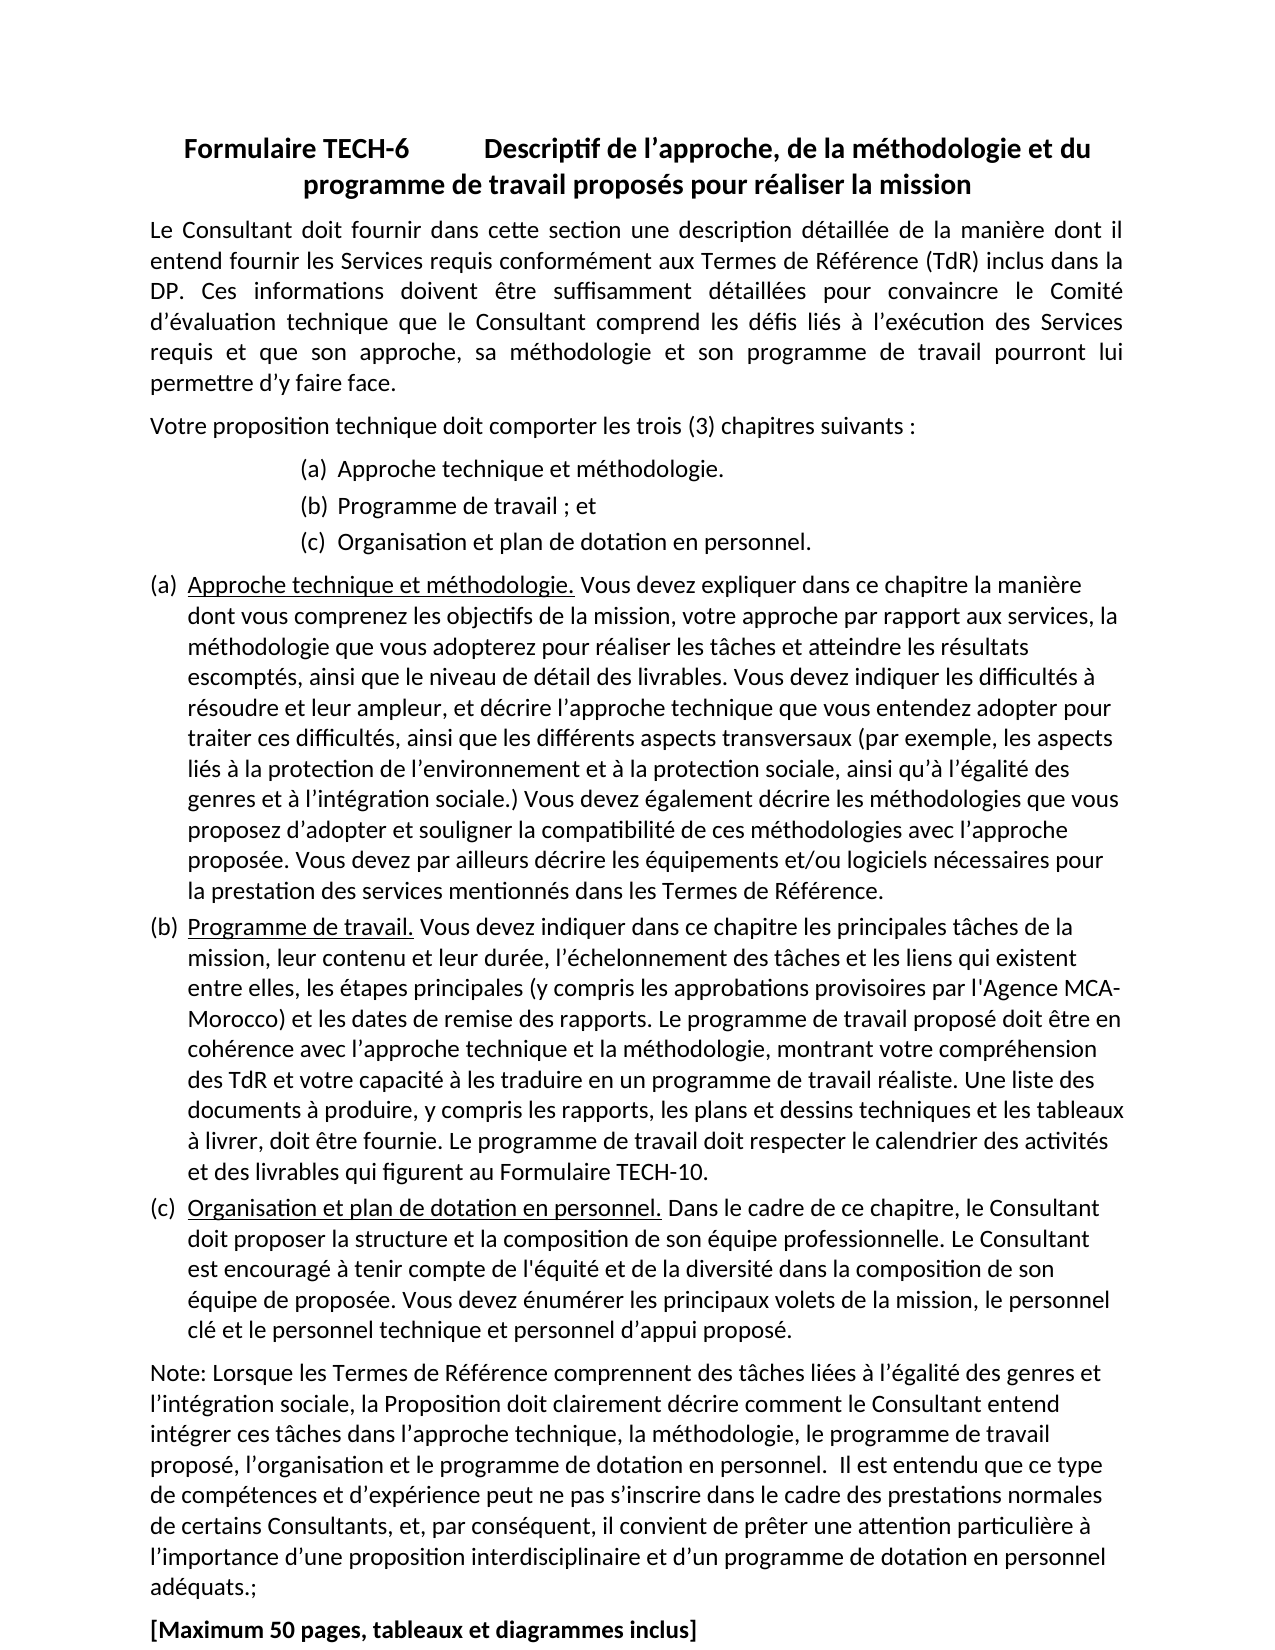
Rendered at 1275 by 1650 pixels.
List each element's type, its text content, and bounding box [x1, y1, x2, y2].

text Votre proposition technique doit comporter les trois (3) chapitres suivants : [150, 410, 1125, 441]
list Programme de travail. Vous devez indiquer dans ce chapitre les principales tâches de la mission, leur contenu et leur durée, l’échelonnement des tâches et les liens qui existent entre elles, les étapes principales (y compris les approbations provisoires par l'Agence MCA-Morocco) et les dates de remise des rapports. Le programme de travail proposé doit être en cohérence avec l’approche technique et la méthodologie, montrant votre compréhension des TdR et votre capacité à les traduire en un programme de travail réaliste. Une liste des documents à produire, y compris les rapports, les plans et dessins techniques et les tableaux à livrer, doit être fournie. Le programme de travail doit respecter le calendrier des activités et des livrables qui figurent au Formulaire TECH-10. [150, 912, 1125, 1186]
text [Maximum 50 pages, tableaux et diagrammes inclus] [150, 1614, 1125, 1645]
list Programme de travail ; et [300, 490, 1125, 520]
subtitle Formulaire TECH-6 Descriptif de l’approche, de la méthodologie et du programme de travail proposés pour réaliser la mission [150, 131, 1125, 202]
list Organisation et plan de dotation en personnel. [300, 527, 1125, 557]
list Approche technique et méthodologie. Vous devez expliquer dans ce chapitre la manière dont vous comprenez les objectifs de la mission, votre approche par rapport aux services, la méthodologie que vous adopterez pour réaliser les tâches et atteindre les résultats escomptés, ainsi que le niveau de détail des livrables. Vous devez indiquer les difficultés à résoudre et leur ampleur, et décrire l’approche technique que vous entendez adopter pour traiter ces difficultés, ainsi que les différents aspects transversaux (par exemple, les aspects liés à la protection de l’environnement et à la protection sociale, ainsi qu’à l’égalité des genres et à l’intégration sociale.) Vous devez également décrire les méthodologies que vous proposez d’adopter et souligner la compatibilité de ces méthodologies avec l’approche proposée. Vous devez par ailleurs décrire les équipements et/ou logiciels nécessaires pour la prestation des services mentionnés dans les Termes de Référence. [150, 569, 1125, 905]
text Le Consultant doit fournir dans cette section une description détaillée de la manière dont il entend fournir les Services requis conformément aux Termes de Référence (TdR) inclus dans la DP. Ces informations doivent être suffisamment détaillées pour convaincre le Comité d’évaluation technique que le Consultant comprend les défis liés à l’exécution des Services requis et que son approche, sa méthodologie et son programme de travail pourront lui permettre d’y faire face. [150, 214, 1125, 397]
list Organisation et plan de dotation en personnel. Dans le cadre de ce chapitre, le Consultant doit proposer la structure et la composition de son équipe professionnelle. Le Consultant est encouragé à tenir compte de l'équité et de la diversité dans la composition de son équipe de proposée. Vous devez énumérer les principaux volets de la mission, le personnel clé et le personnel technique et personnel d’appui proposé. [150, 1192, 1125, 1345]
list Approche technique et méthodologie. [300, 453, 1125, 483]
list Note: Lorsque les Termes de Référence comprennent des tâches liées à l’égalité des genres et l’intégration sociale, la Proposition doit clairement décrire comment le Consultant entend intégrer ces tâches dans l’approche technique, la méthodologie, le programme de travail proposé, l’organisation et le programme de dotation en personnel. Il est entendu que ce type de compétences et d’expérience peut ne pas s’inscrire dans le cadre des prestations normales de certains Consultants, et, par conséquent, il convient de prêter une attention particulière à l’importance d’une proposition interdisciplinaire et d’un programme de dotation en personnel adéquats.; [150, 1358, 1125, 1602]
